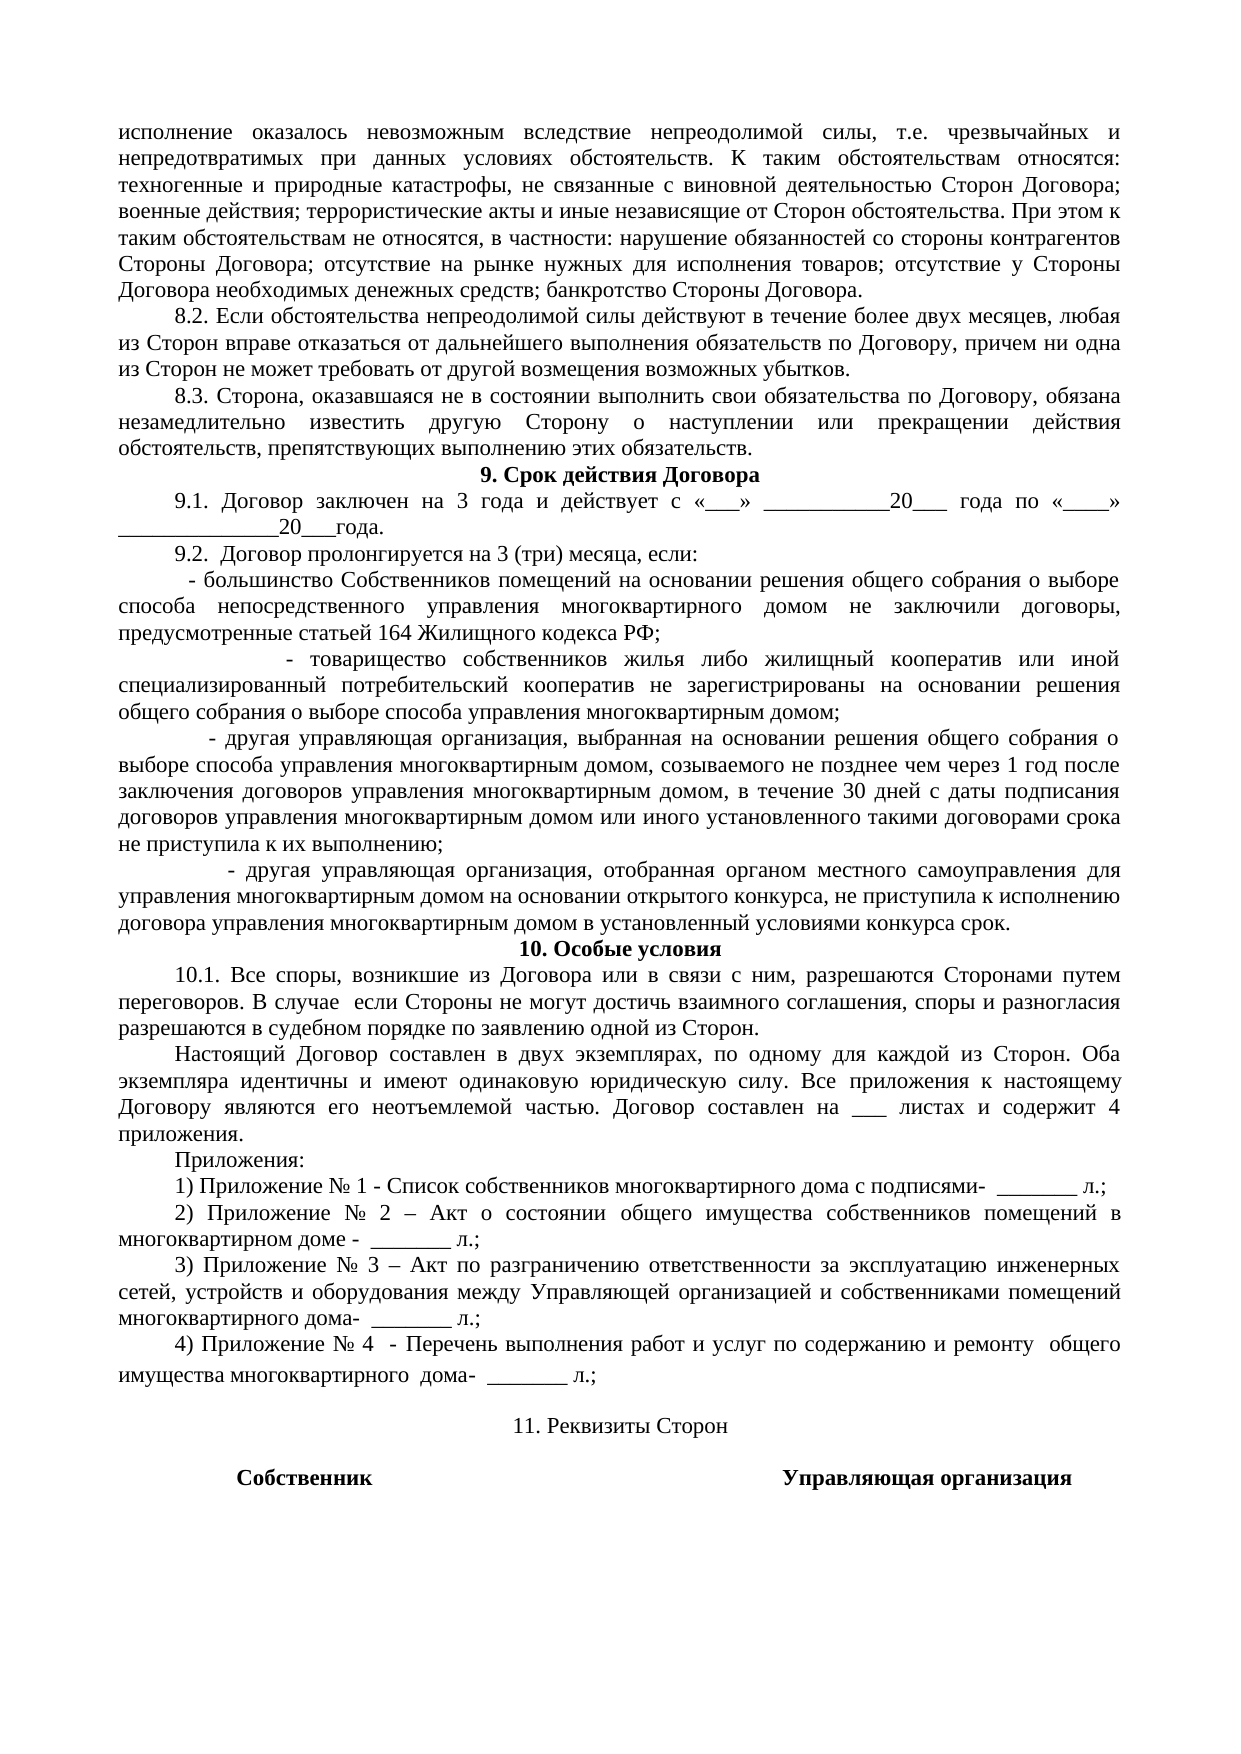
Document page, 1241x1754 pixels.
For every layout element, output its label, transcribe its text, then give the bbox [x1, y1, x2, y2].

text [118, 118, 1122, 303]
text Собственник Управляющая организация [118, 1464, 1122, 1491]
text - другая управляющая организация, выбранная на основании решения общего собрания о выборе способа управления многоквартирным домом, созываемого не позднее чем через 1 год после заключения договоров управления многоквартирным домом, в течение 30 дней с даты подписания договоров управления многоквартирным домом или иного установленного такими договорами срока не приступила к их выполнению; [118, 724, 1122, 856]
text 8.3. Сторона, оказавшаяся не в состоянии выполнить свои обязательства по Договору, обязана незамедлительно известить другую Сторону о наступлении или прекращении действия обстоятельств, препятствующих выполнению этих обязательств. [118, 382, 1122, 461]
text 11. Реквизиты Сторон [118, 1412, 1122, 1438]
subtitle 3) Приложение № 3 – Акт по разграничению ответственности за эксплуатацию инженерных сетей, устройств и оборудования между Управляющей организацией и собственниками помещений многоквартирного дома- _______ л.; [118, 1251, 1122, 1330]
text 8.2. Если обстоятельства непреодолимой силы действуют в течение более двух месяцев, любая из Сторон вправе отказаться от дальнейшего выполнения обязательств по Договору, причем ни одна из Сторон не может требовать от другой возмещения возможных убытков. [118, 303, 1122, 382]
text 4) Приложение № 4 - Перечень выполнения работ и услуг по содержанию и ремонту общего имущества многоквартирного дома- _______ л.; [118, 1330, 1122, 1387]
text 10. Особые условия [118, 935, 1122, 961]
text 1) Приложение № 1 - Список собственников многоквартирного дома с подписями- _______ л.; [118, 1172, 1122, 1199]
text 10.1. Все споры, возникшие из Договора или в связи с ним, разрешаются Сторонами путем переговоров. В случае если Стороны не могут достичь взаимного соглашения, споры и разногласия разрешаются в судебном порядке по заявлению одной из Сторон. [118, 961, 1122, 1041]
text Приложения: [118, 1146, 1122, 1172]
subtitle 2) Приложение № 2 – Акт о состоянии общего имущества собственников помещений в многоквартирном доме - _______ л.; [118, 1199, 1122, 1251]
text 9.2. Договор пролонгируется на 3 (три) месяца, если: [118, 540, 1122, 566]
text Настоящий Договор составлен в двух экземплярах, по одному для каждой из Сторон. Оба экземпляра идентичны и имеют одинаковую юридическую силу. Все приложения к настоящему Договору являются его неотъемлемой частью. Договор составлен на ___ листах и содержит 4 приложения. [118, 1041, 1122, 1146]
text - товарищество собственников жилья либо жилищный кооператив или иной специализированный потребительский кооператив не зарегистрированы на основании решения общего собрания о выборе способа управления многоквартирным домом; [118, 645, 1122, 724]
text 9. Срок действия Договора [118, 461, 1122, 487]
text - другая управляющая организация, отобранная органом местного самоуправления для управления многоквартирным домом на основании открытого конкурса, не приступила к исполнению договора управления многоквартирным домом в установленный условиями конкурса срок. [118, 856, 1122, 935]
text - большинство Собственников помещений на основании решения общего собрания о выборе способа непосредственного управления многоквартирного домом не заключили договоры, предусмотренные статьей 164 Жилищного кодекса РФ; [118, 566, 1122, 645]
text 9.1. Договор заключен на 3 года и действует с «___» ___________20___ года по «____» ______________20___года. [118, 487, 1122, 540]
